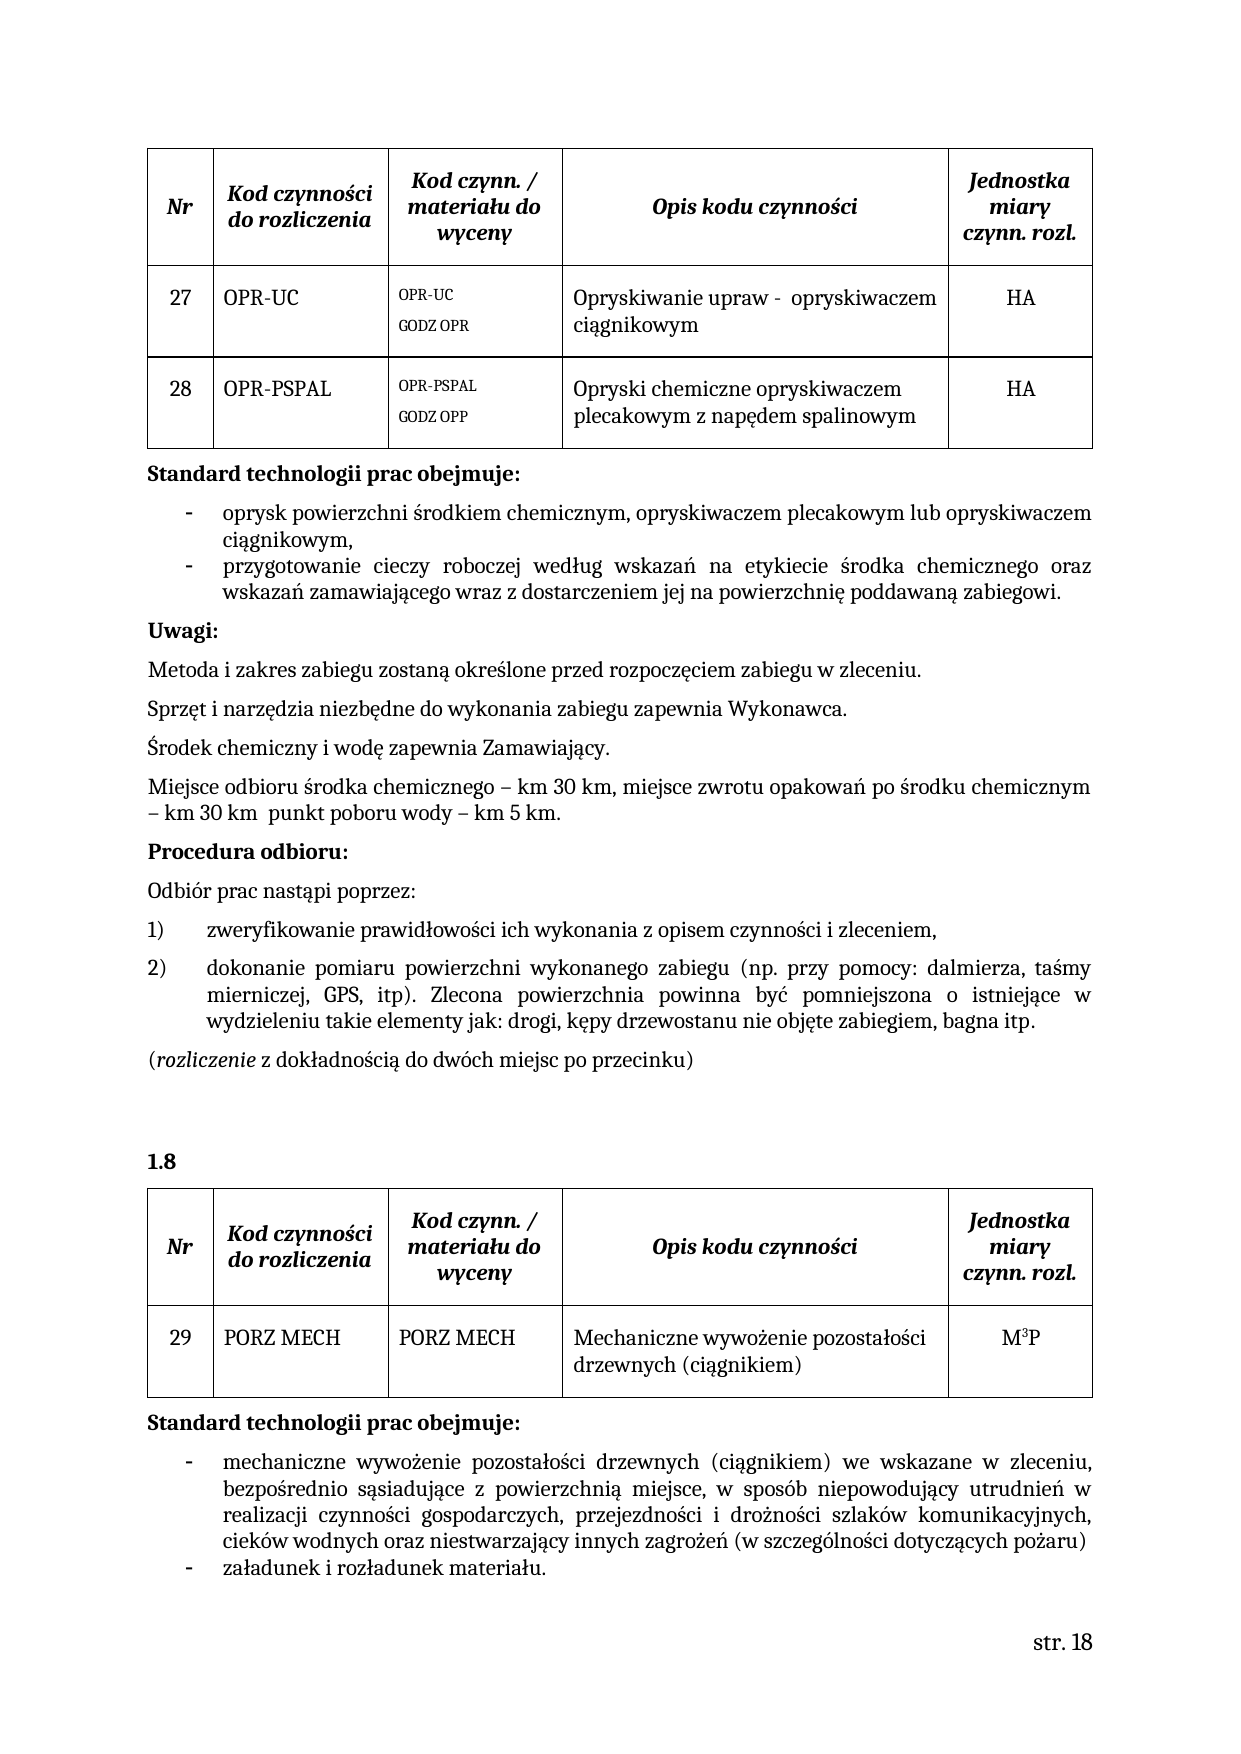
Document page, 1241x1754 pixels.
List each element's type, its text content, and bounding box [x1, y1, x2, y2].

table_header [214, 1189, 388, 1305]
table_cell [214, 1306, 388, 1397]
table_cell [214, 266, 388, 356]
text Standard technologii prac obejmuje: [148, 461, 1093, 488]
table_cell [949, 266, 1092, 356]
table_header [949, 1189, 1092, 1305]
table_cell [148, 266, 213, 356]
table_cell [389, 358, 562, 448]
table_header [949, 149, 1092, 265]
text Miejsce odbioru środka chemicznego – km 30 km, miejsce zwrotu opakowań po środku chemicznym – km 30 km punkt poboru wody – km 5 km. [148, 773, 1093, 826]
list oprysk powierzchni środkiem chemicznym, opryskiwaczem plecakowym lub opryskiwaczem ciągnikowym, [185, 500, 1093, 553]
text Metoda i zakres zabiegu zostaną określone przed rozpoczęciem zabiegu w zleceniu. [148, 657, 1093, 683]
text 2) dokonanie pomiaru powierzchni wykonanego zabiegu (np. przy pomocy: dalmierza, taśmy mierniczej, GPS, itp). Zlecona powierzchnia powinna być pomniejszona o istniejące w wydzieleniu takie elementy jak: drogi, kępy drzewostanu nie objęte zabiegiem, bagna itp. [148, 955, 1093, 1034]
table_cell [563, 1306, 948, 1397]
text Standard technologii prac obejmuje: [148, 1410, 1093, 1436]
text Uwagi: [148, 618, 1093, 644]
list mechaniczne wywożenie pozostałości drzewnych (ciągnikiem) we wskazane w zleceniu, bezpośrednio sąsiadujące z powierzchnią miejsce, w sposób niepowodujący utrudnień w realizacji czynności gospodarczych, przejezdności i drożności szlaków komunikacyjnych, cieków wodnych oraz niestwarzający innych zagrożeń (w szczególności dotyczących pożaru) [185, 1449, 1093, 1554]
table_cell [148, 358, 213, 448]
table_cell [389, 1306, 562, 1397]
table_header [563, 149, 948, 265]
list załadunek i rozładunek materiału. [185, 1554, 1093, 1581]
text 1.8 [148, 1149, 1093, 1175]
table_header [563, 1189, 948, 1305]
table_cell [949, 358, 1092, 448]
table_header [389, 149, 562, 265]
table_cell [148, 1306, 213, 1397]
list przygotowanie cieczy roboczej według wskazań na etykiecie środka chemicznego oraz wskazań zamawiającego wraz z dostarczeniem jej na powierzchnię poddawaną zabiegowi. [185, 553, 1093, 606]
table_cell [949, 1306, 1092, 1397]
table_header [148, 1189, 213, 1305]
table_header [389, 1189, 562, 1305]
text (rozliczenie z dokładnością do dwóch miejsc po przecinku) [148, 1047, 1093, 1073]
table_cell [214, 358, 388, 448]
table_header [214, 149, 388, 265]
text Środek chemiczny i wodę zapewnia Zamawiający. [148, 734, 1093, 761]
text Odbiór prac nastąpi poprzez: [148, 877, 1093, 904]
text 1) zweryfikowanie prawidłowości ich wykonania z opisem czynności i zleceniem, [148, 916, 1093, 943]
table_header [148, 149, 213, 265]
text Procedura odbioru: [148, 839, 1093, 865]
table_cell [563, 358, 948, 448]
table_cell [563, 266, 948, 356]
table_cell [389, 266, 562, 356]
text Sprzęt i narzędzia niezbędne do wykonania zabiegu zapewnia Wykonawca. [148, 696, 1093, 722]
